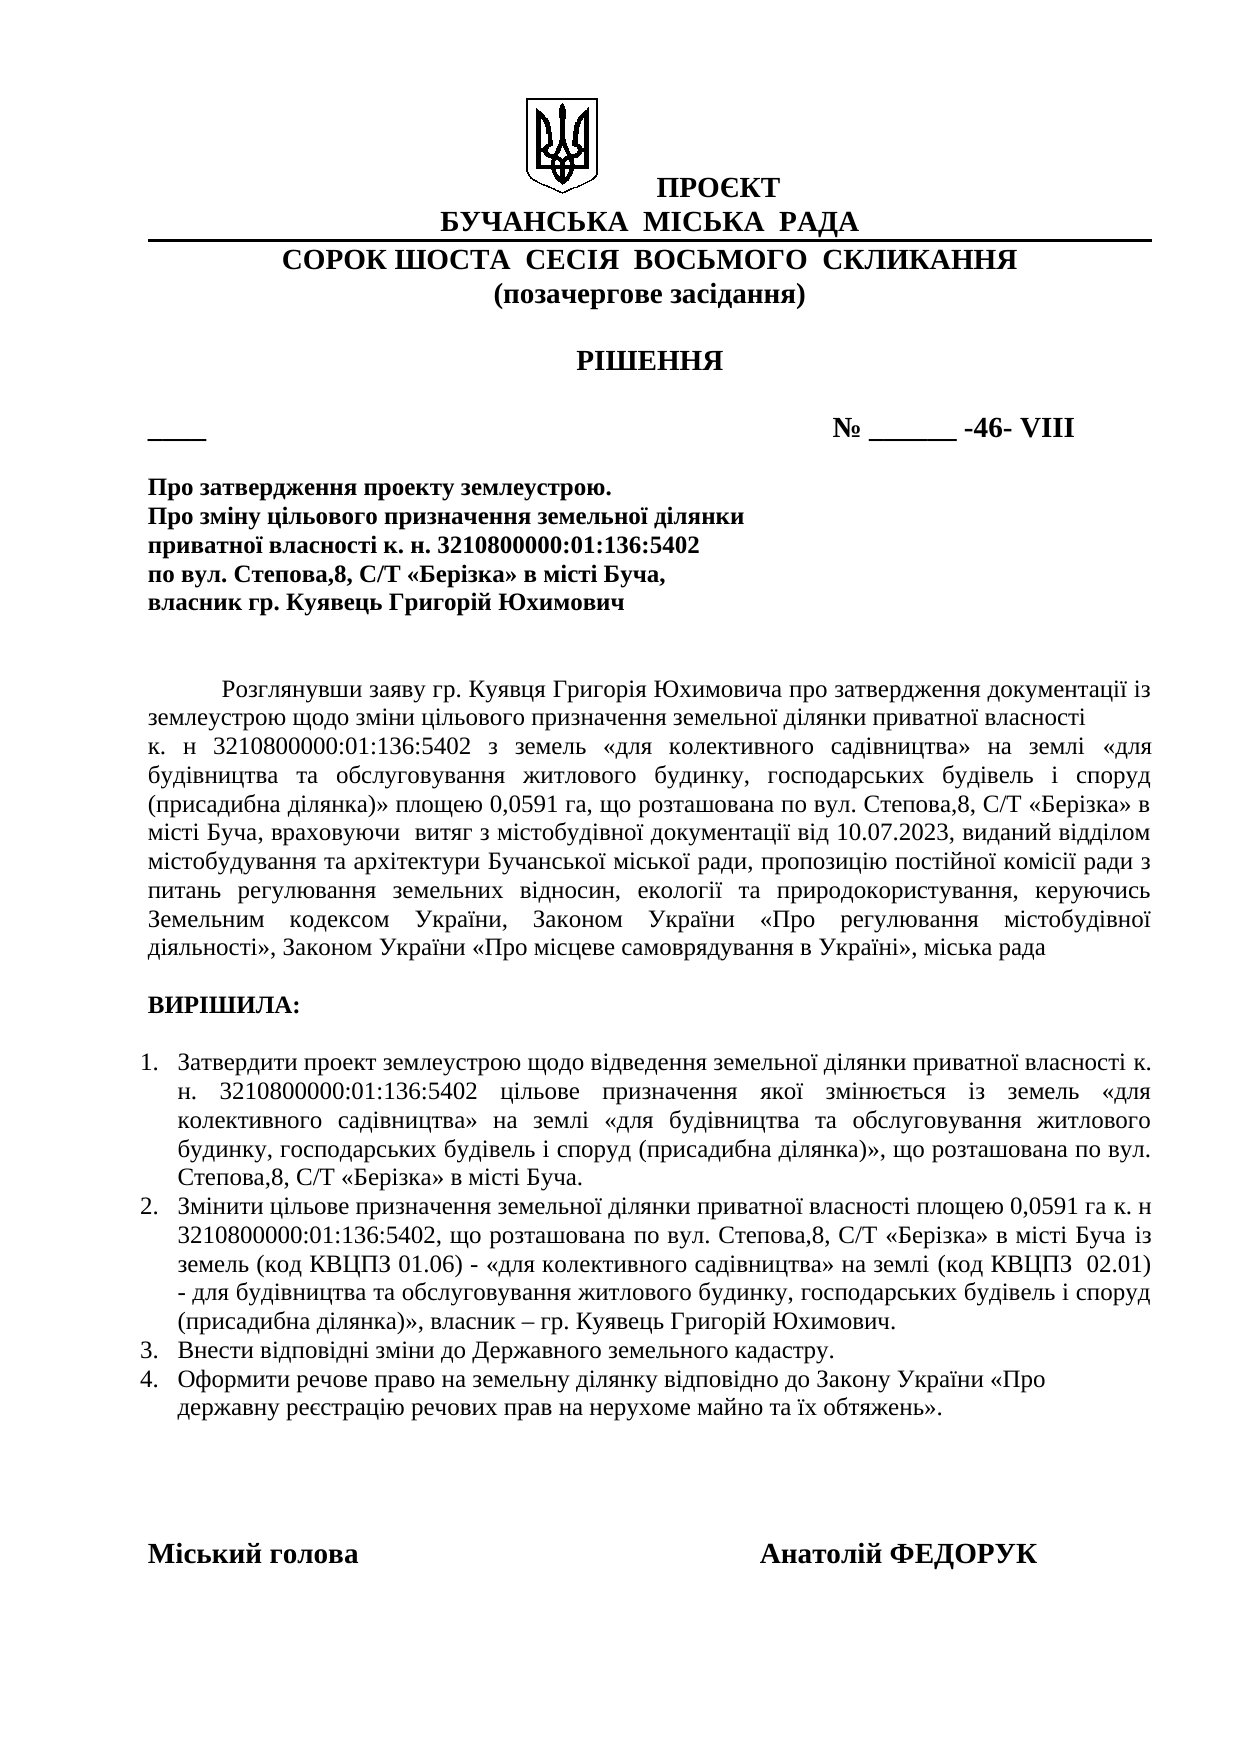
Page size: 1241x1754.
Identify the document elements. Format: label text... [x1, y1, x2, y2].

text БУЧАНСЬКА МІСЬКА РАДА [148, 204, 1152, 239]
text СОРОК ШОСТА СЕСІЯ ВОСЬМОГО СКЛИКАННЯ [148, 242, 1152, 276]
text приватної власності к. н. 3210800000:01:136:5402 [148, 530, 1152, 559]
text (позачергове засідання) [148, 276, 1152, 309]
list Змінити цільове призначення земельної ділянки приватної власності площею 0,0591 га к. н 3210800000:01:136:5402, що розташована по вул. Степова,8, С/Т «Берізка» в місті Буча із земель (код КВЦПЗ 01.06) - «для колективного садівництва» на землі (код КВЦПЗ 02.01) - для будівництва та обслуговування житлового будинку, господарських будівель і споруд (присадибна ділянка)», власник – гр. Куявець Григорій Юхимович. [140, 1191, 1152, 1335]
text по вул. Степова,8, С/Т «Берізка» в місті Буча, [148, 559, 1152, 587]
text ПРОЄКТ [148, 93, 1152, 204]
text Про затвердження проекту землеустрою. [148, 472, 1152, 501]
text Міський голова Анатолій ФЕДОРУК [148, 1536, 1152, 1570]
list Затвердити проект землеустрою щодо відведення земельної ділянки приватної власності к. н. 3210800000:01:136:5402 цільове призначення якої змінюється із земель «для колективного садівництва» на землі «для будівництва та обслуговування житлового будинку, господарських будівель і споруд (присадибна ділянка)», що розташована по вул. Степова,8, С/Т «Берізка» в місті Буча. [140, 1047, 1152, 1191]
text власник гр. Куявець Григорій Юхимович [148, 587, 1152, 616]
list Внести відповідні зміни до Державного земельного кадастру. [140, 1335, 1152, 1364]
text ВИРІШИЛА: [148, 990, 1152, 1019]
list Оформити речове право на земельну ділянку відповідно до Закону України «Про державну реєстрацію речових прав на нерухоме майно та їх обтяжень». [140, 1364, 1152, 1421]
text РІШЕННЯ [148, 343, 1152, 377]
text ____ № ______ -46- VІІІ [148, 410, 1152, 444]
text к. н 3210800000:01:136:5402 з земель «для колективного садівництва» на землі «для будівництва та обслуговування житлового будинку, господарських будівель і споруд (присадибна ділянка)» площею 0,0591 га, що розташована по вул. Степова,8, С/Т «Берізка» в місті Буча, враховуючи витяг з містобудівної документації від 10.07.2023, виданий відділом містобудування та архітектури Бучанської міської ради, пропозицію постійної комісії ради з питань регулювання земельних відносин, екології та природокористування, керуючись Земельним кодексом України, Законом України «Про регулювання містобудівної діяльності», Законом України «Про місцеве самоврядування в Україні», міська рада [148, 731, 1152, 961]
text Розглянувши заяву гр. Куявця Григорія Юхимовича про затвердження документації із землеустрою щодо зміни цільового призначення земельної ділянки приватної власності [148, 674, 1152, 731]
text Про зміну цільового призначення земельної ділянки [148, 501, 1152, 530]
